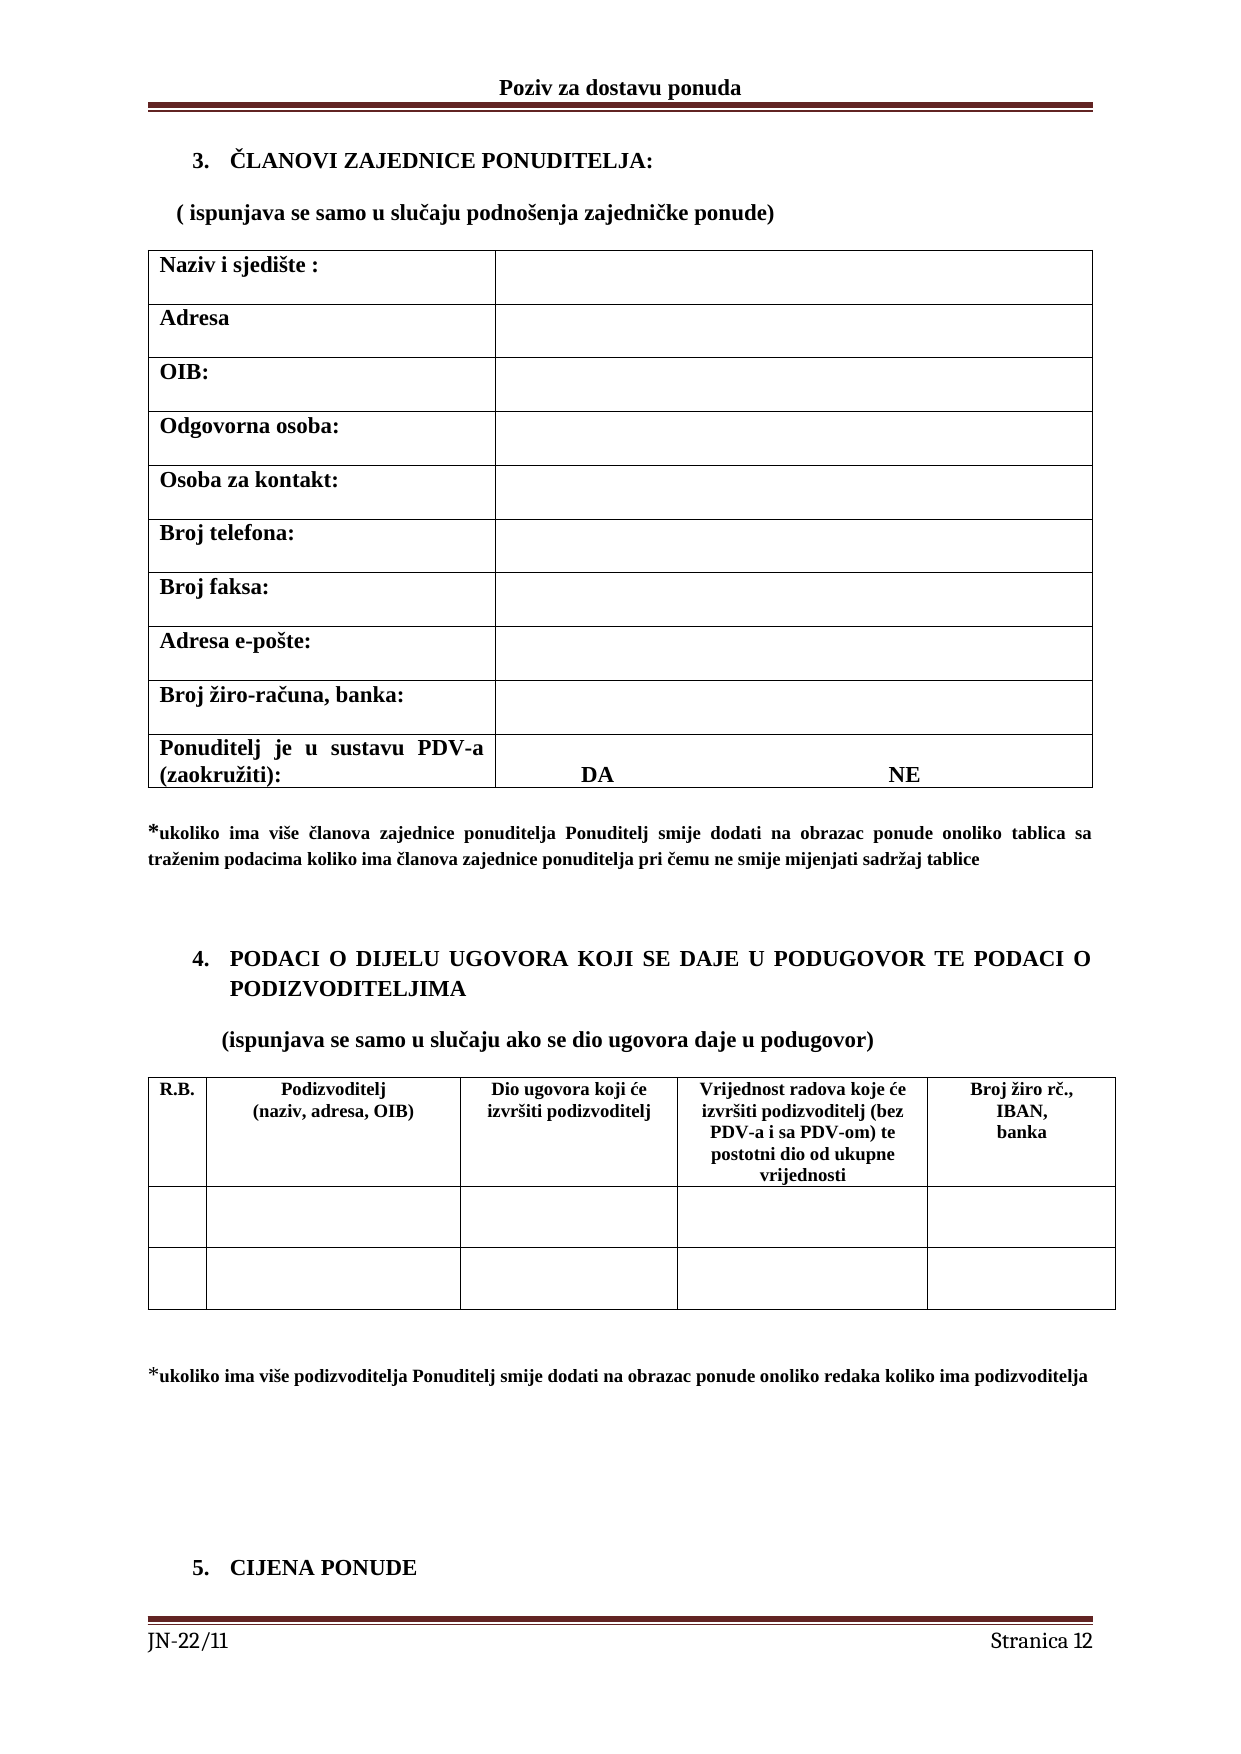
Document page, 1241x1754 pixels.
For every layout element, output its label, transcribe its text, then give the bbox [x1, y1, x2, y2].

table_header R.B. [149, 1078, 206, 1186]
table_cell [678, 1187, 927, 1247]
list CIJENA PONUDE [192, 1554, 1093, 1580]
table_cell Broj telefona: [149, 520, 495, 572]
table_header Vrijednost radova koje će izvršiti podizvoditelj (bez PDV-a i sa PDV-om) te postotni dio od ukupne vrijednosti [678, 1078, 927, 1186]
table_cell [928, 1248, 1115, 1308]
table_cell [496, 358, 1092, 411]
table_cell Broj žiro-računa, banka: [149, 681, 495, 733]
table_cell [496, 627, 1092, 680]
table_cell Broj faksa: [149, 573, 495, 626]
table_cell [496, 573, 1092, 626]
table_cell [496, 305, 1092, 357]
table_header Dio ugovora koji će izvršiti podizvoditelj [461, 1078, 677, 1186]
table_cell [149, 1187, 206, 1247]
table_cell Odgovorna osoba: [149, 412, 495, 465]
table_cell Osoba za kontakt: [149, 466, 495, 518]
table_cell [678, 1248, 927, 1308]
text *ukoliko ima više podizvoditelja Ponuditelj smije dodati na obrazac ponude onoliko redaka koliko ima podizvoditelja [148, 1361, 1093, 1387]
table_cell [461, 1187, 677, 1247]
table_header [496, 251, 1092, 303]
table_header Broj žiro rč., IBAN, banka [928, 1078, 1115, 1186]
list ČLANOVI ZAJEDNICE PONUDITELJA: [192, 148, 1093, 174]
text *ukoliko ima više članova zajednice ponuditelja Ponuditelj smije dodati na obrazac ponude onoliko tablica sa traženim podacima koliko ima članova zajednice ponuditelja pri čemu ne smije mijenjati sadržaj tablice [148, 818, 1093, 869]
table_cell [928, 1187, 1115, 1247]
table_cell Ponuditelj je u sustavu PDV-a (zaokružiti): [149, 735, 495, 787]
table_header Podizvoditelj (naziv, adresa, OIB) [207, 1078, 460, 1186]
table_cell [496, 681, 1092, 733]
text ( ispunjava se samo u slučaju podnošenja zajedničke ponude) [148, 199, 1093, 225]
table_cell Adresa e-pošte: [149, 627, 495, 680]
table_cell [496, 466, 1092, 518]
table_cell DA NE [496, 735, 1092, 787]
table_cell [207, 1187, 460, 1247]
table_cell OIB: [149, 358, 495, 411]
text (ispunjava se samo u slučaju ako se dio ugovora daje u podugovor) [148, 1026, 1093, 1052]
table_header Naziv i sjedište : [149, 251, 495, 303]
list PODACI O DIJELU UGOVORA KOJI SE DAJE U PODUGOVOR TE PODACI O PODIZVODITELJIMA [192, 945, 1093, 1001]
table_cell Adresa [149, 305, 495, 357]
table_cell [149, 1248, 206, 1308]
table_cell [461, 1248, 677, 1308]
table_cell [207, 1248, 460, 1308]
table_cell [496, 412, 1092, 465]
table_cell [496, 520, 1092, 572]
